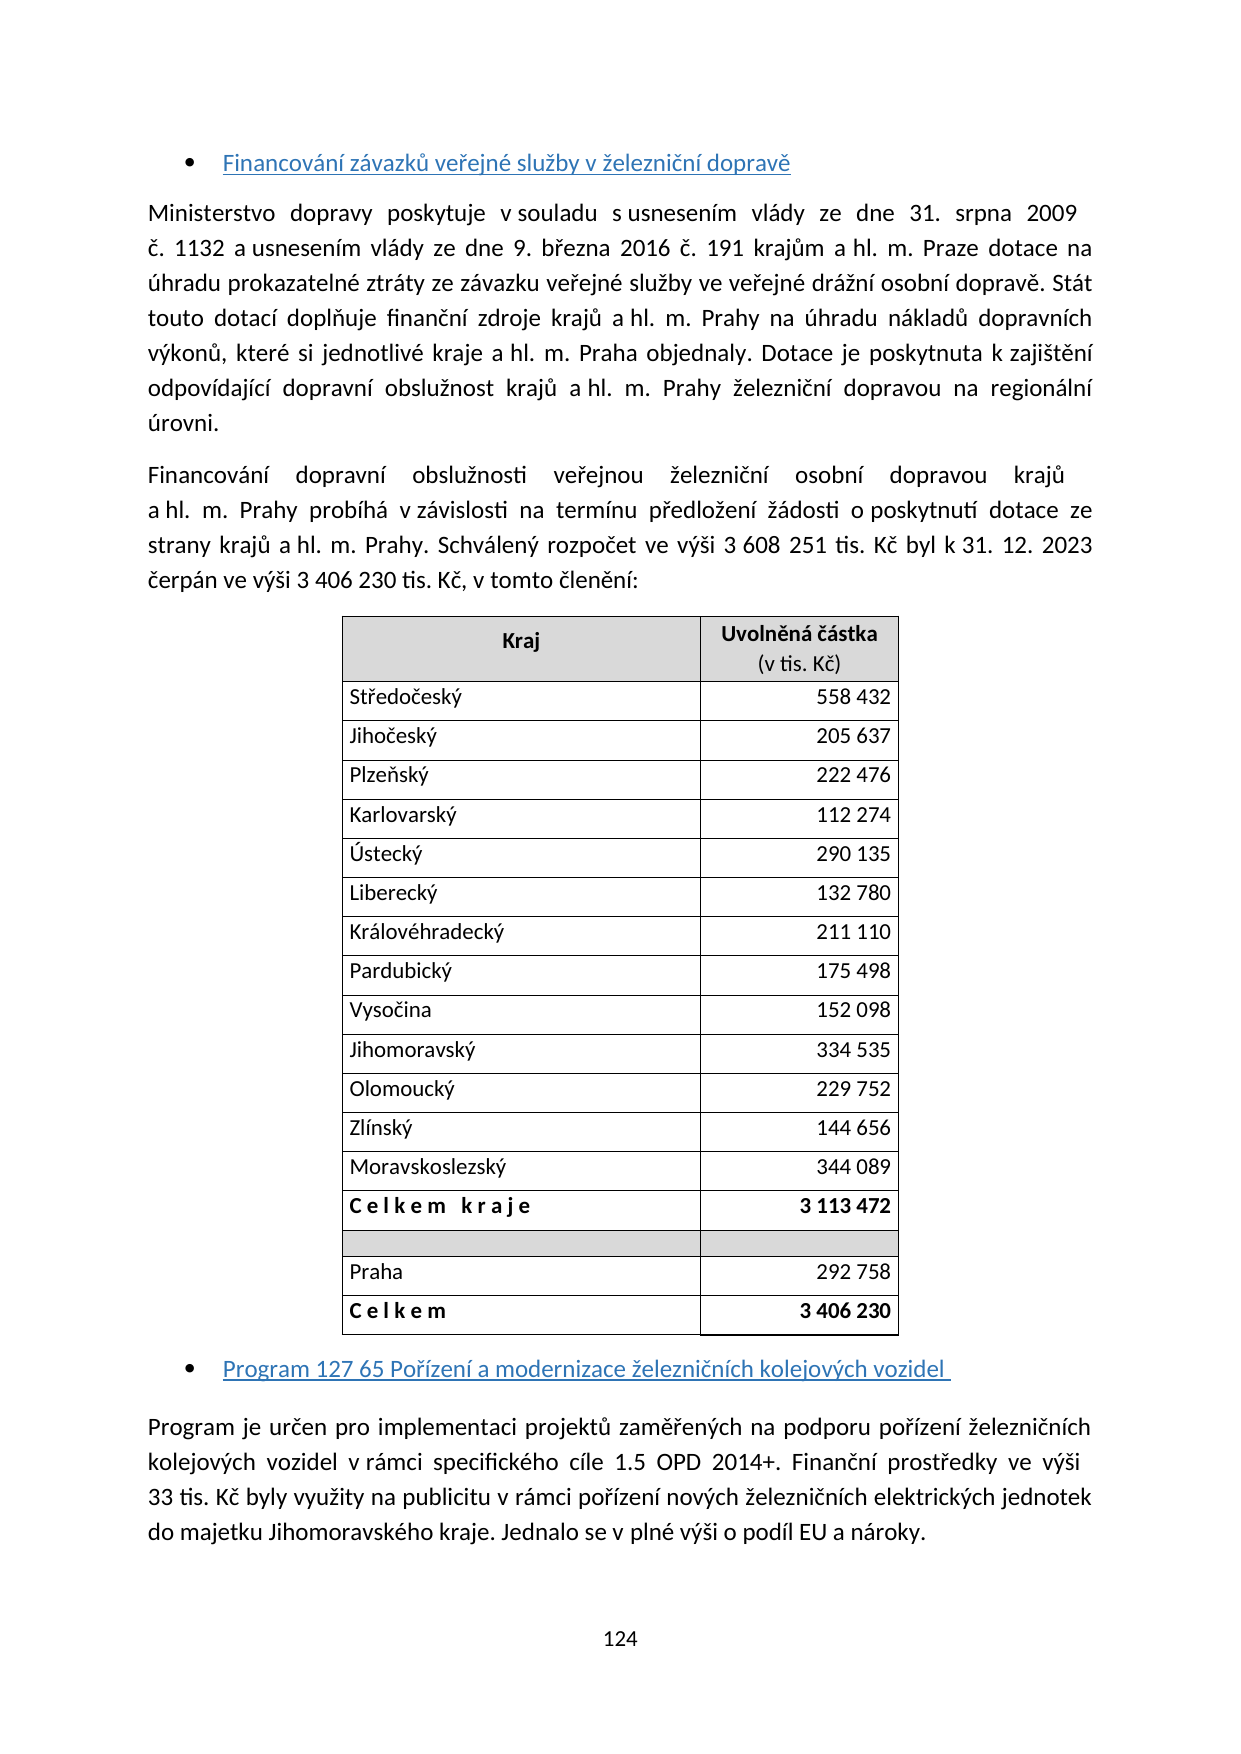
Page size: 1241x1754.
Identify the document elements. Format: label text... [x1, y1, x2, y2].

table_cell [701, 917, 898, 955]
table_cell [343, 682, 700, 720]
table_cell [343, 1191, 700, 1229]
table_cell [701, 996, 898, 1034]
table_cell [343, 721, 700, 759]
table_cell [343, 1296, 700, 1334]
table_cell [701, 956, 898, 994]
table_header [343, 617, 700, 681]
text Ministerstvo dopravy poskytuje v souladu s usnesením vlády ze dne 31. srpna 2009 č. 1132 a usnesením vlády ze dne 9. března 2016 č. 191 krajům a hl. m. Praze dotace na úhradu prokazatelné ztráty ze závazku veřejné služby ve veřejné drážní osobní dopravě. Stát touto dotací doplňuje finanční zdroje krajů a hl. m. Prahy na úhradu nákladů dopravních výkonů, které si jednotlivé kraje a hl. m. Praha objednaly. Dotace je poskytnuta k zajištění odpovídající dopravní obslužnost krajů a hl. m. Prahy železniční dopravou na regionální úrovni. [148, 197, 1093, 438]
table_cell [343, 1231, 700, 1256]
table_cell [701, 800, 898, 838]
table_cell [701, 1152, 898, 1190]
text Program 127 65 Pořízení a modernizace železničních kolejových vozidel [185, 1353, 1093, 1383]
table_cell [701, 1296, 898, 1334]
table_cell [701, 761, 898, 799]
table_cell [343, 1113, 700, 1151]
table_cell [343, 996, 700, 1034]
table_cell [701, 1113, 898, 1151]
text Program je určen pro implementaci projektů zaměřených na podporu pořízení železničních kolejových vozidel v rámci specifického cíle 1.5 OPD 2014+. Finanční prostředky ve výši 33 tis. Kč byly využity na publicitu v rámci pořízení nových železničních elektrických jednotek do majetku Jihomoravského kraje. Jednalo se v plné výši o podíl EU a nároky. [148, 1411, 1093, 1546]
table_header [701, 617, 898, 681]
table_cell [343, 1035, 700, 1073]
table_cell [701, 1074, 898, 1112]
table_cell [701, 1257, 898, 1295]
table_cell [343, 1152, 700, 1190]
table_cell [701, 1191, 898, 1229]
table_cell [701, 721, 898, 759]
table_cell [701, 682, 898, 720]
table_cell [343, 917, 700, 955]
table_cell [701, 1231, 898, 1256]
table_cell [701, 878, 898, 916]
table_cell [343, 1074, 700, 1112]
text Financování dopravní obslužnosti veřejnou železniční osobní dopravou krajů a hl. m. Prahy probíhá v závislosti na termínu předložení žádosti o poskytnutí dotace ze strany krajů a hl. m. Prahy. Schválený rozpočet ve výši 3 608 251 tis. Kč byl k 31. 12. 2023 čerpán ve výši 3 406 230 tis. Kč, v tomto členění: [148, 459, 1093, 594]
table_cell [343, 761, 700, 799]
text Financování závazků veřejné služby v železniční dopravě [185, 148, 1093, 178]
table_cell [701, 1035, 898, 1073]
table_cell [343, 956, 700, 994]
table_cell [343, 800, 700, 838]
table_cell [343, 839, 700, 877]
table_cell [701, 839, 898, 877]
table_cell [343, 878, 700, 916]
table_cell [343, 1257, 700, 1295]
